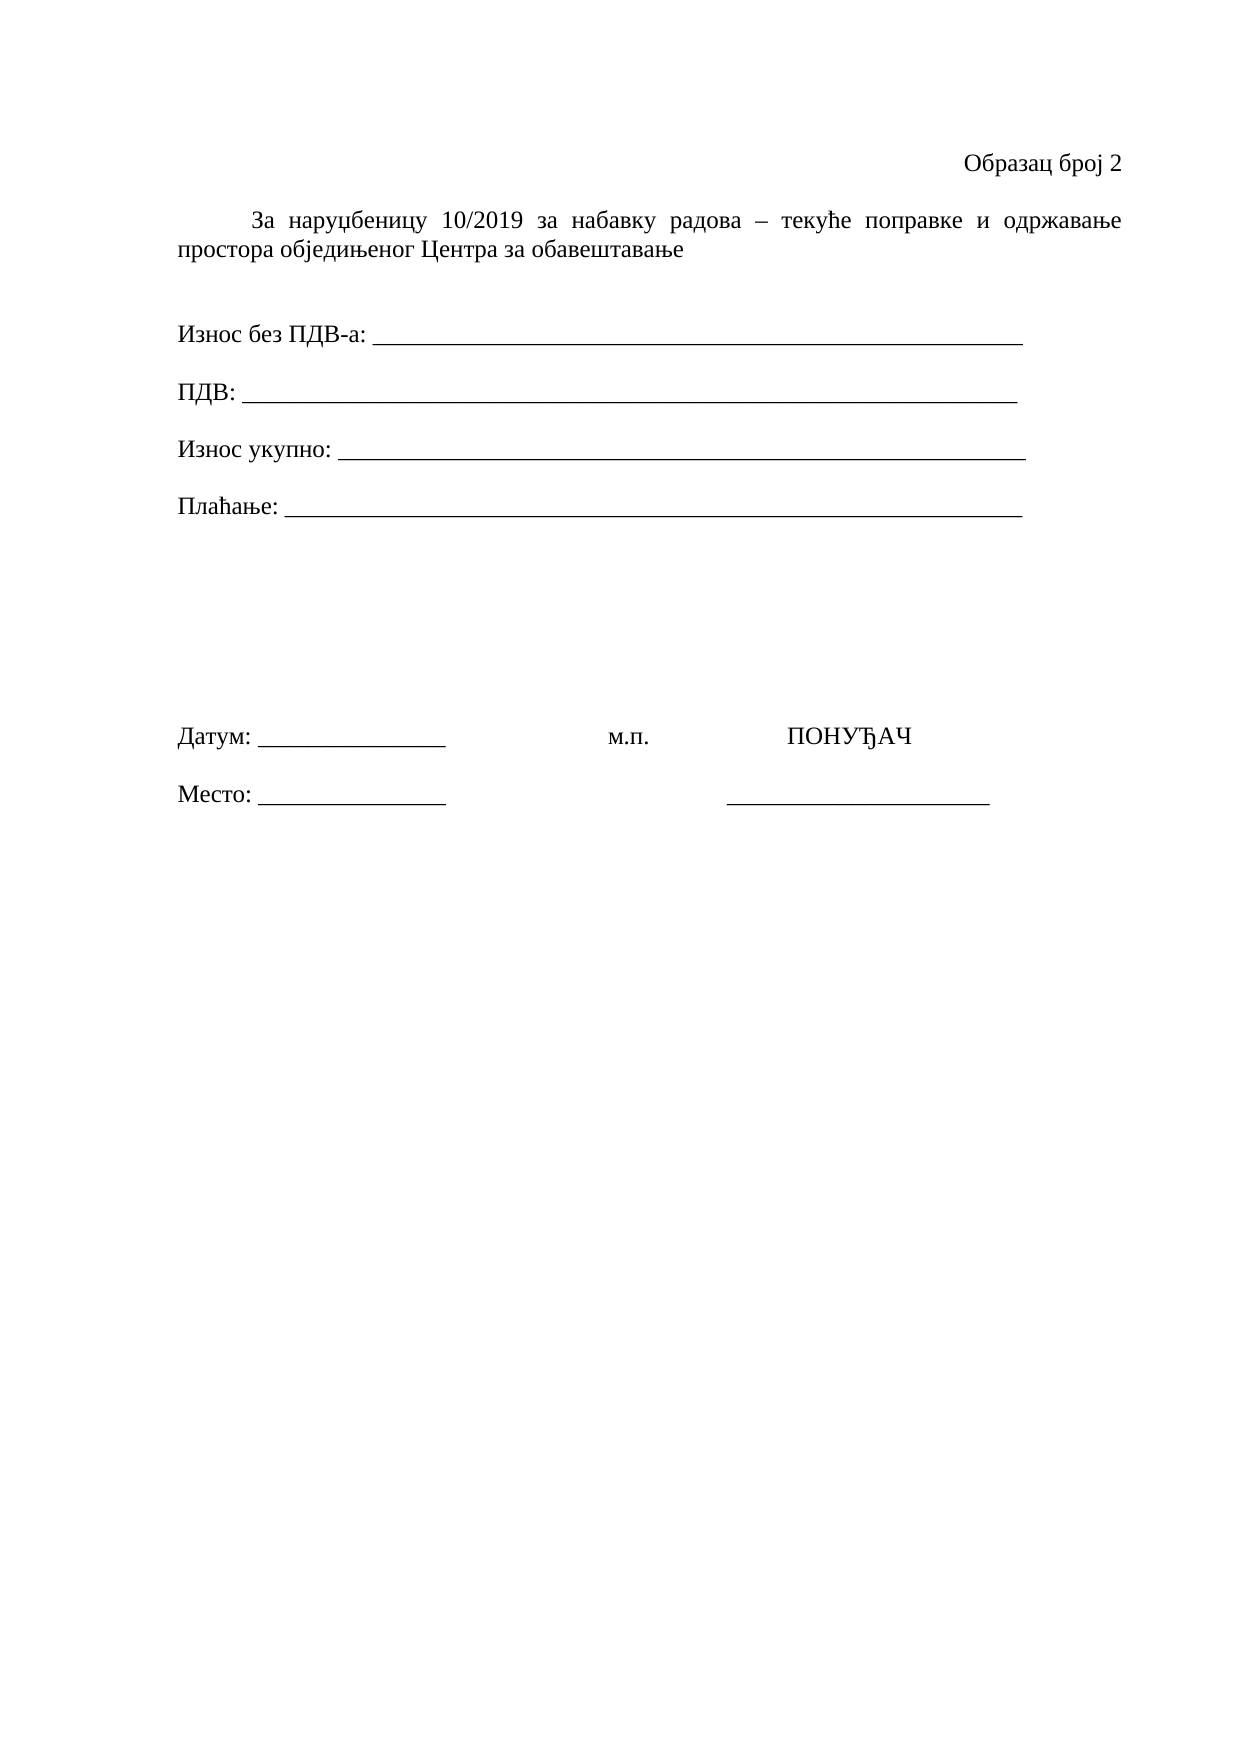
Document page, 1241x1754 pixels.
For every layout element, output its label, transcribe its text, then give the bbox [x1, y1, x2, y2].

text Износ укупно: _______________________________________________________ [177, 434, 1122, 462]
text Износ без ПДВ-а: ____________________________________________________ [177, 319, 1122, 348]
text Плаћање: ___________________________________________________________ [177, 491, 1122, 520]
text ПДВ: ______________________________________________________________ [177, 377, 1122, 434]
text За наруџбеницу 10/2019 за набавку радова – текуће поправке и одржавање простора обједињеног Центра за обавештавање [177, 205, 1122, 263]
text Датум: _______________ м.п. ПОНУЂАЧ [177, 721, 1122, 750]
text Образац број 2 [177, 148, 1122, 176]
text Место: _______________ _____________________ [177, 779, 1122, 807]
